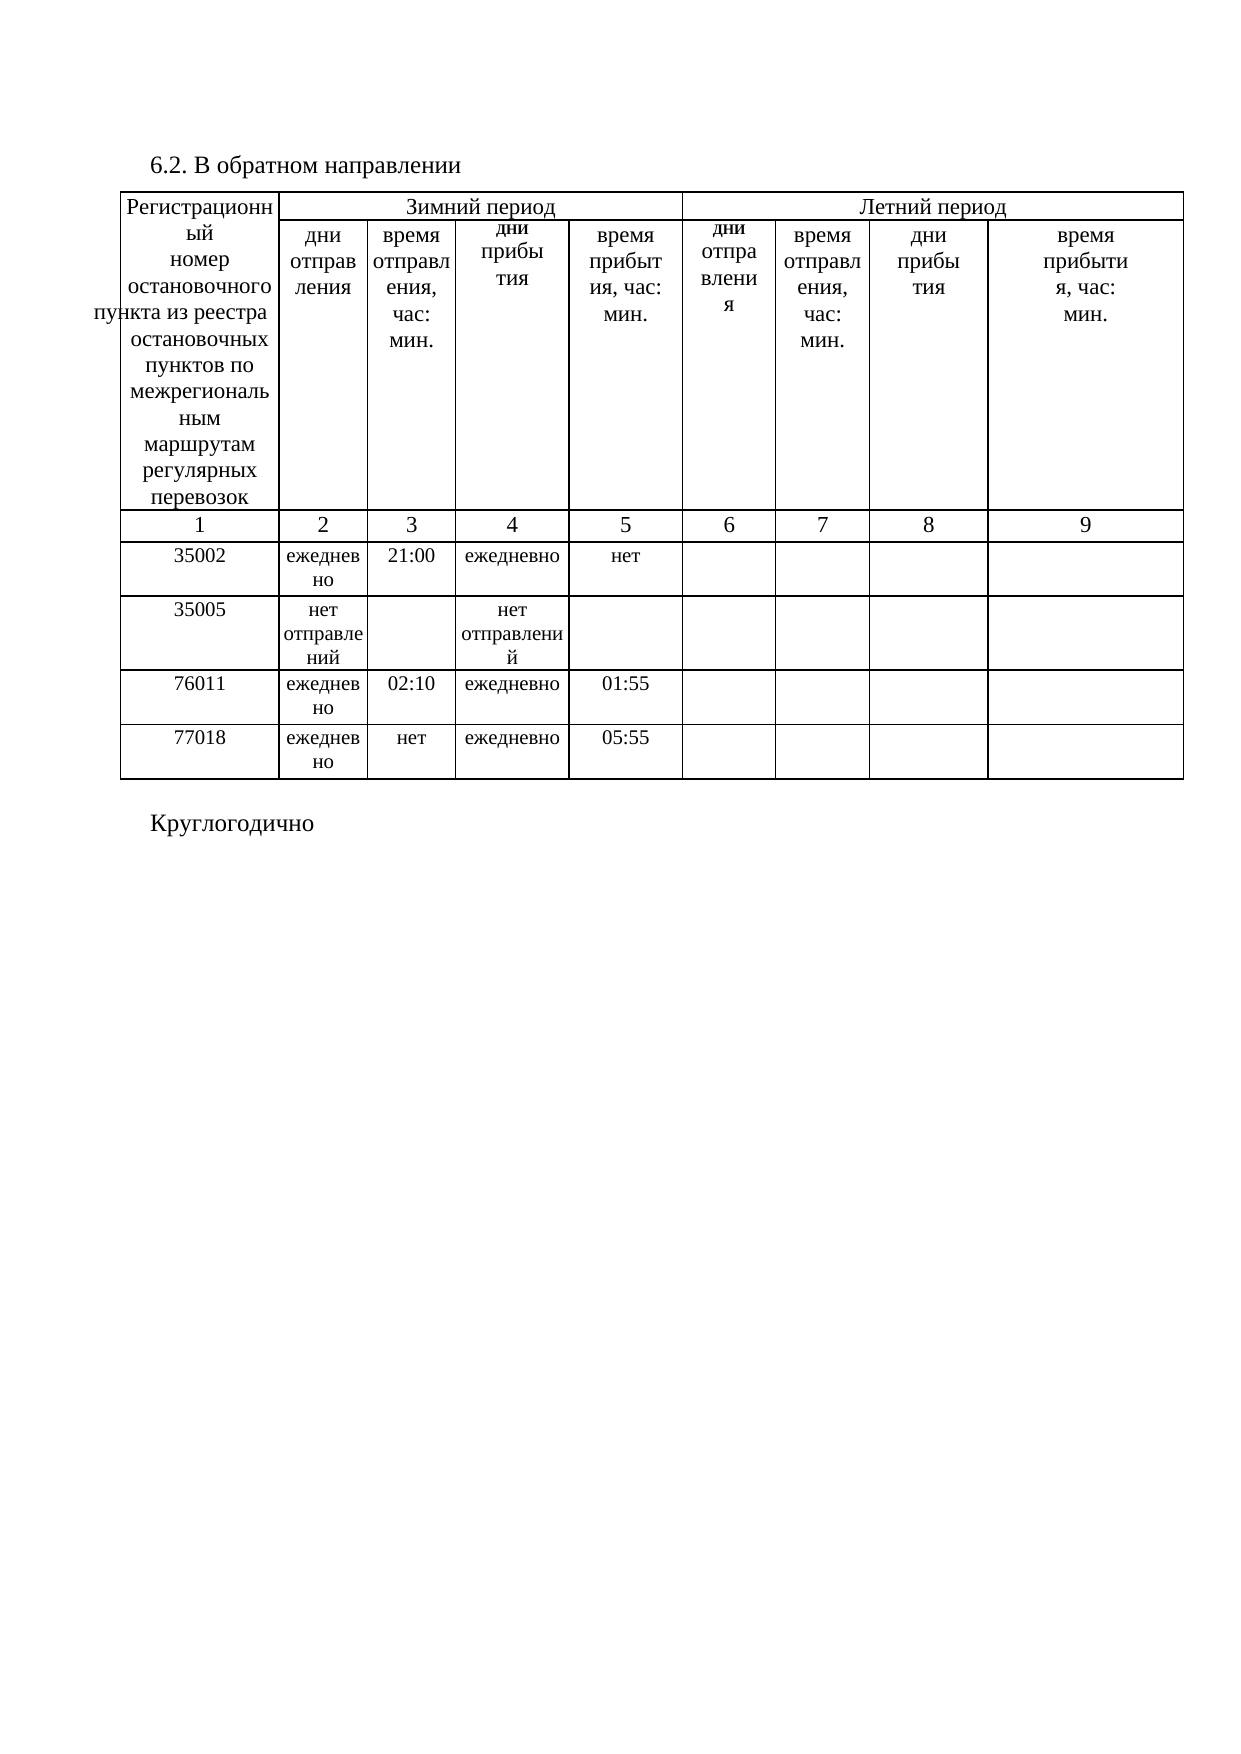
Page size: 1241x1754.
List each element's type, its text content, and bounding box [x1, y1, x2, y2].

table_cell 77018 [121, 725, 278, 778]
table_cell 7 [776, 511, 869, 541]
table_cell 2 [280, 511, 367, 541]
table_cell 3 [368, 511, 455, 541]
table_header Регистрационный номер остановочного пункта из реестра остановочных пунктов по межрегиональным маршрутам регулярных перевозок [121, 193, 278, 509]
table_cell [870, 597, 987, 669]
table_cell нет [570, 543, 682, 595]
table_cell [989, 671, 1183, 723]
table_cell [776, 597, 869, 669]
table_cell нет отправлений [280, 597, 367, 669]
table_cell [989, 597, 1183, 669]
table_cell ежедневно [280, 671, 367, 723]
table_cell [683, 597, 775, 669]
table_cell нет отправлений [456, 597, 568, 669]
table_cell время прибыт ия, час: мин. [570, 221, 682, 509]
table_cell 9 [989, 511, 1183, 541]
table_cell 1 [121, 511, 278, 541]
table_cell [870, 671, 987, 723]
table_cell 05:55 [570, 725, 682, 778]
table_cell ДНИ отпра влени я [683, 221, 775, 509]
table_cell [683, 671, 775, 723]
table_cell ежедневно [280, 725, 367, 778]
table_cell нет [368, 725, 455, 778]
table_cell [870, 543, 987, 595]
table_cell время отправл ения, час: мин. [776, 221, 869, 509]
table_cell [776, 725, 869, 778]
table_cell [683, 725, 775, 778]
table_cell 4 [456, 511, 568, 541]
table_header Летний период [683, 193, 1183, 219]
table_cell [776, 671, 869, 723]
table_cell ежедневно [456, 543, 568, 595]
table_cell 76011 [121, 671, 278, 723]
table_cell дни отправ ления [280, 221, 367, 509]
table_cell 01:55 [570, 671, 682, 723]
table_cell [368, 597, 455, 669]
text 6.2. В обратном направлении [150, 150, 1090, 179]
table_cell ДНИ прибы тия [456, 221, 568, 509]
table_cell дни прибы тия [870, 221, 987, 509]
table_cell [870, 725, 987, 778]
table_cell [989, 543, 1183, 595]
table_cell время прибыти я, час: мин. [989, 221, 1183, 509]
table_cell ежедневно [456, 671, 568, 723]
table_cell 21:00 [368, 543, 455, 595]
table_cell [776, 543, 869, 595]
table_cell [683, 543, 775, 595]
table_cell 35005 [121, 597, 278, 669]
table_cell 6 [683, 511, 775, 541]
table_cell 5 [570, 511, 682, 541]
table_header Зимний период [280, 193, 682, 219]
table_cell 02:10 [368, 671, 455, 723]
table_cell [570, 597, 682, 669]
table_cell ежедневно [280, 543, 367, 595]
table_cell 35002 [121, 543, 278, 595]
text Круглогодично [150, 808, 1090, 837]
table_cell время отправл ения, час: мин. [368, 221, 455, 509]
table_cell 8 [870, 511, 987, 541]
table_cell [989, 725, 1183, 778]
table_cell ежедневно [456, 725, 568, 778]
